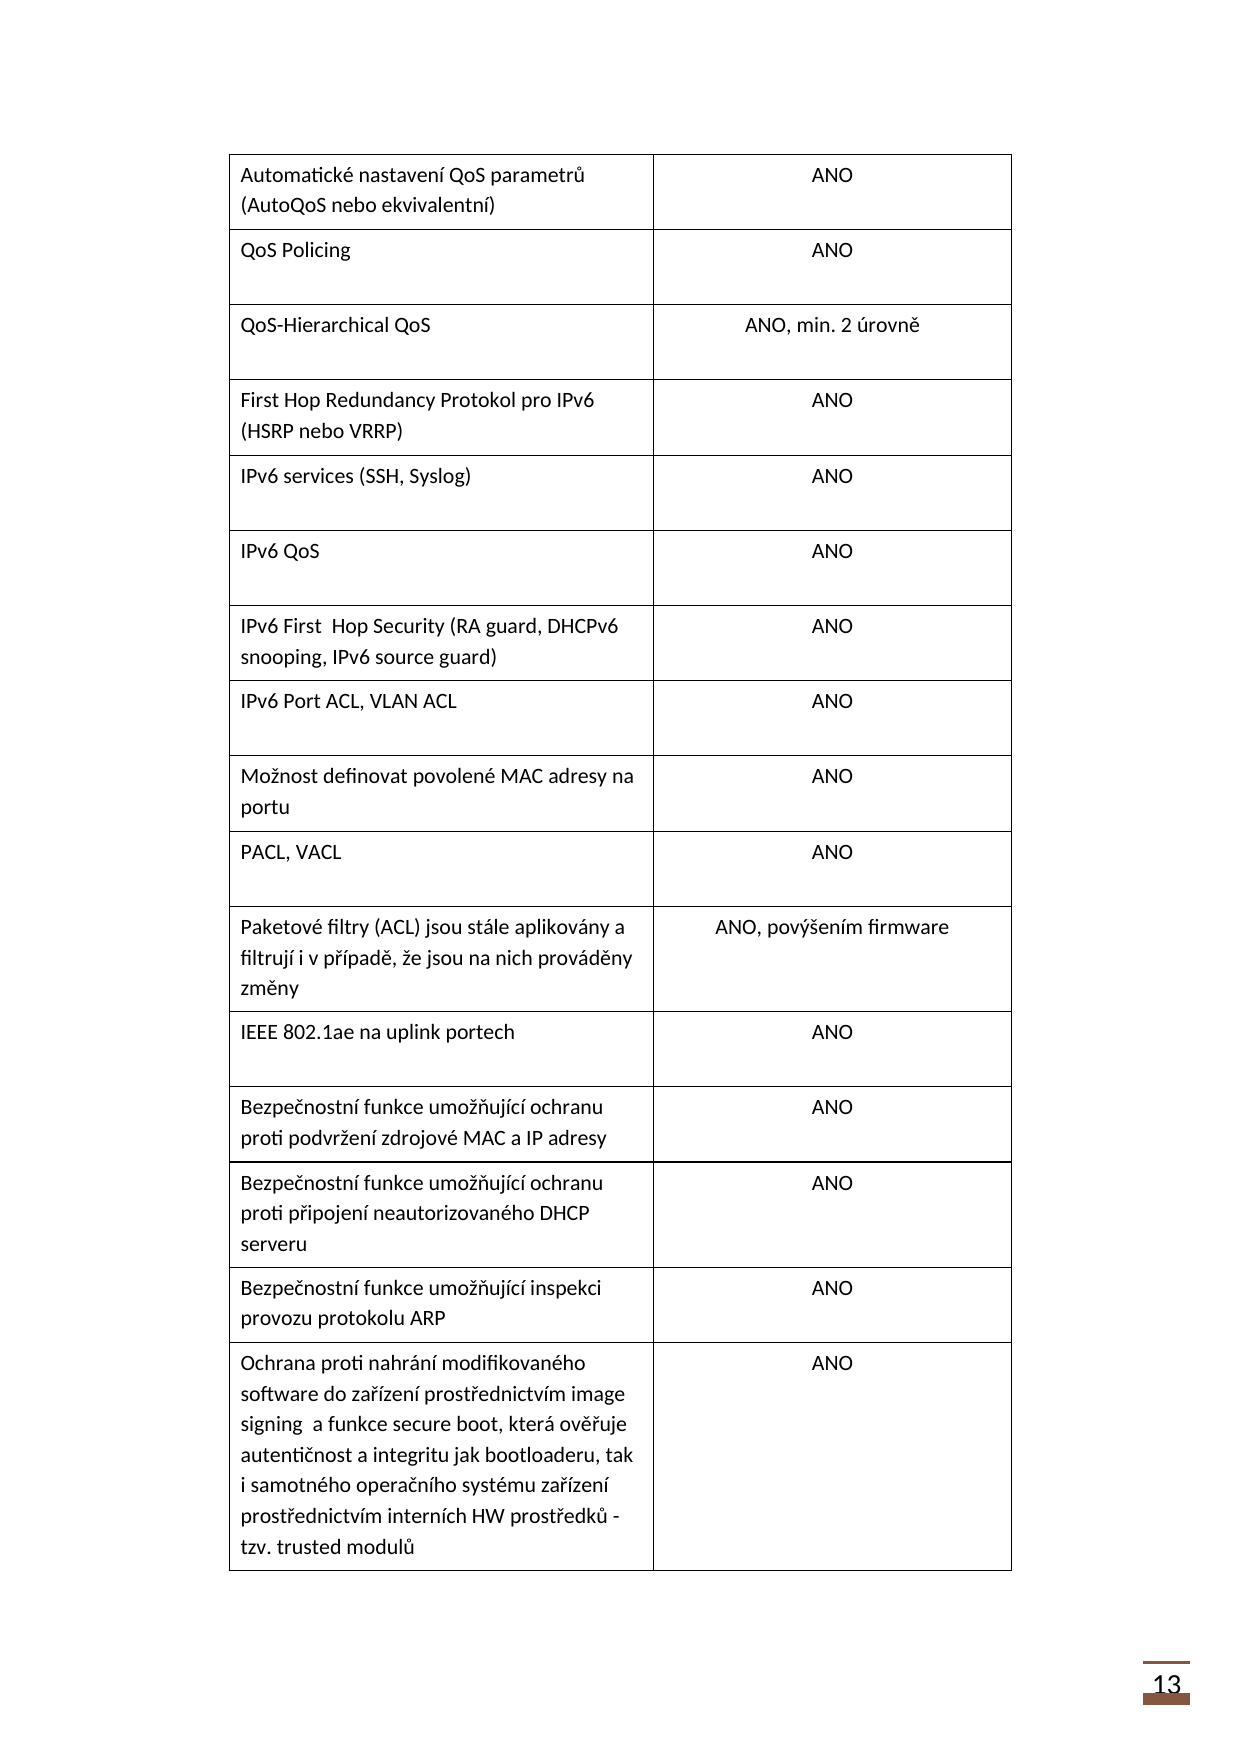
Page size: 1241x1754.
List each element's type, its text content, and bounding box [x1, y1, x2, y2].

table_cell QoS Policing [230, 230, 653, 304]
table_cell ANO, povýšením firmware [654, 907, 1011, 1011]
table_cell ANO [654, 456, 1011, 530]
table_cell ANO [654, 1087, 1011, 1161]
table_cell ANO [654, 756, 1011, 831]
table_cell IPv6 First Hop Security (RA guard, DHCPv6 snooping, IPv6 source guard) [230, 606, 653, 680]
table_cell Možnost definovat povolené MAC adresy na portu [230, 756, 653, 831]
table_cell Ochrana proti nahrání modifikovaného software do zařízení prostřednictvím image signing a funkce secure boot, která ověřuje autentičnost a integritu jak bootloaderu, tak i samotného operačního systému zařízení prostřednictvím interních HW prostředků - tzv. trusted modulů [230, 1343, 653, 1569]
table_cell ANO [654, 531, 1011, 605]
table_cell ANO [654, 681, 1011, 755]
table_cell ANO [654, 1012, 1011, 1086]
table_cell ANO [654, 230, 1011, 304]
table_cell ANO [654, 380, 1011, 454]
table_cell IPv6 services (SSH, Syslog) [230, 456, 653, 530]
table_cell IEEE 802.1ae na uplink portech [230, 1012, 653, 1086]
table_cell Automatické nastavení QoS parametrů (AutoQoS nebo ekvivalentní) [230, 155, 653, 229]
table_cell IPv6 Port ACL, VLAN ACL [230, 681, 653, 755]
table_cell First Hop Redundancy Protokol pro IPv6 (HSRP nebo VRRP) [230, 380, 653, 454]
table_cell ANO [654, 155, 1011, 229]
table_cell IPv6 QoS [230, 531, 653, 605]
table_cell ANO [654, 832, 1011, 906]
table_cell ANO [654, 1343, 1011, 1569]
table_cell QoS-Hierarchical QoS [230, 305, 653, 379]
table_cell Paketové filtry (ACL) jsou stále aplikovány a filtrují i v případě, že jsou na nich prováděny změny [230, 907, 653, 1011]
table_cell PACL, VACL [230, 832, 653, 906]
table_cell Bezpečnostní funkce umožňující inspekci provozu protokolu ARP [230, 1268, 653, 1342]
table_cell ANO, min. 2 úrovně [654, 305, 1011, 379]
table_cell ANO [654, 606, 1011, 680]
table_cell Bezpečnostní funkce umožňující ochranu proti podvržení zdrojové MAC a IP adresy [230, 1087, 653, 1161]
table_cell ANO [654, 1163, 1011, 1267]
table_cell ANO [654, 1268, 1011, 1342]
table_cell Bezpečnostní funkce umožňující ochranu proti připojení neautorizovaného DHCP serveru [230, 1163, 653, 1267]
